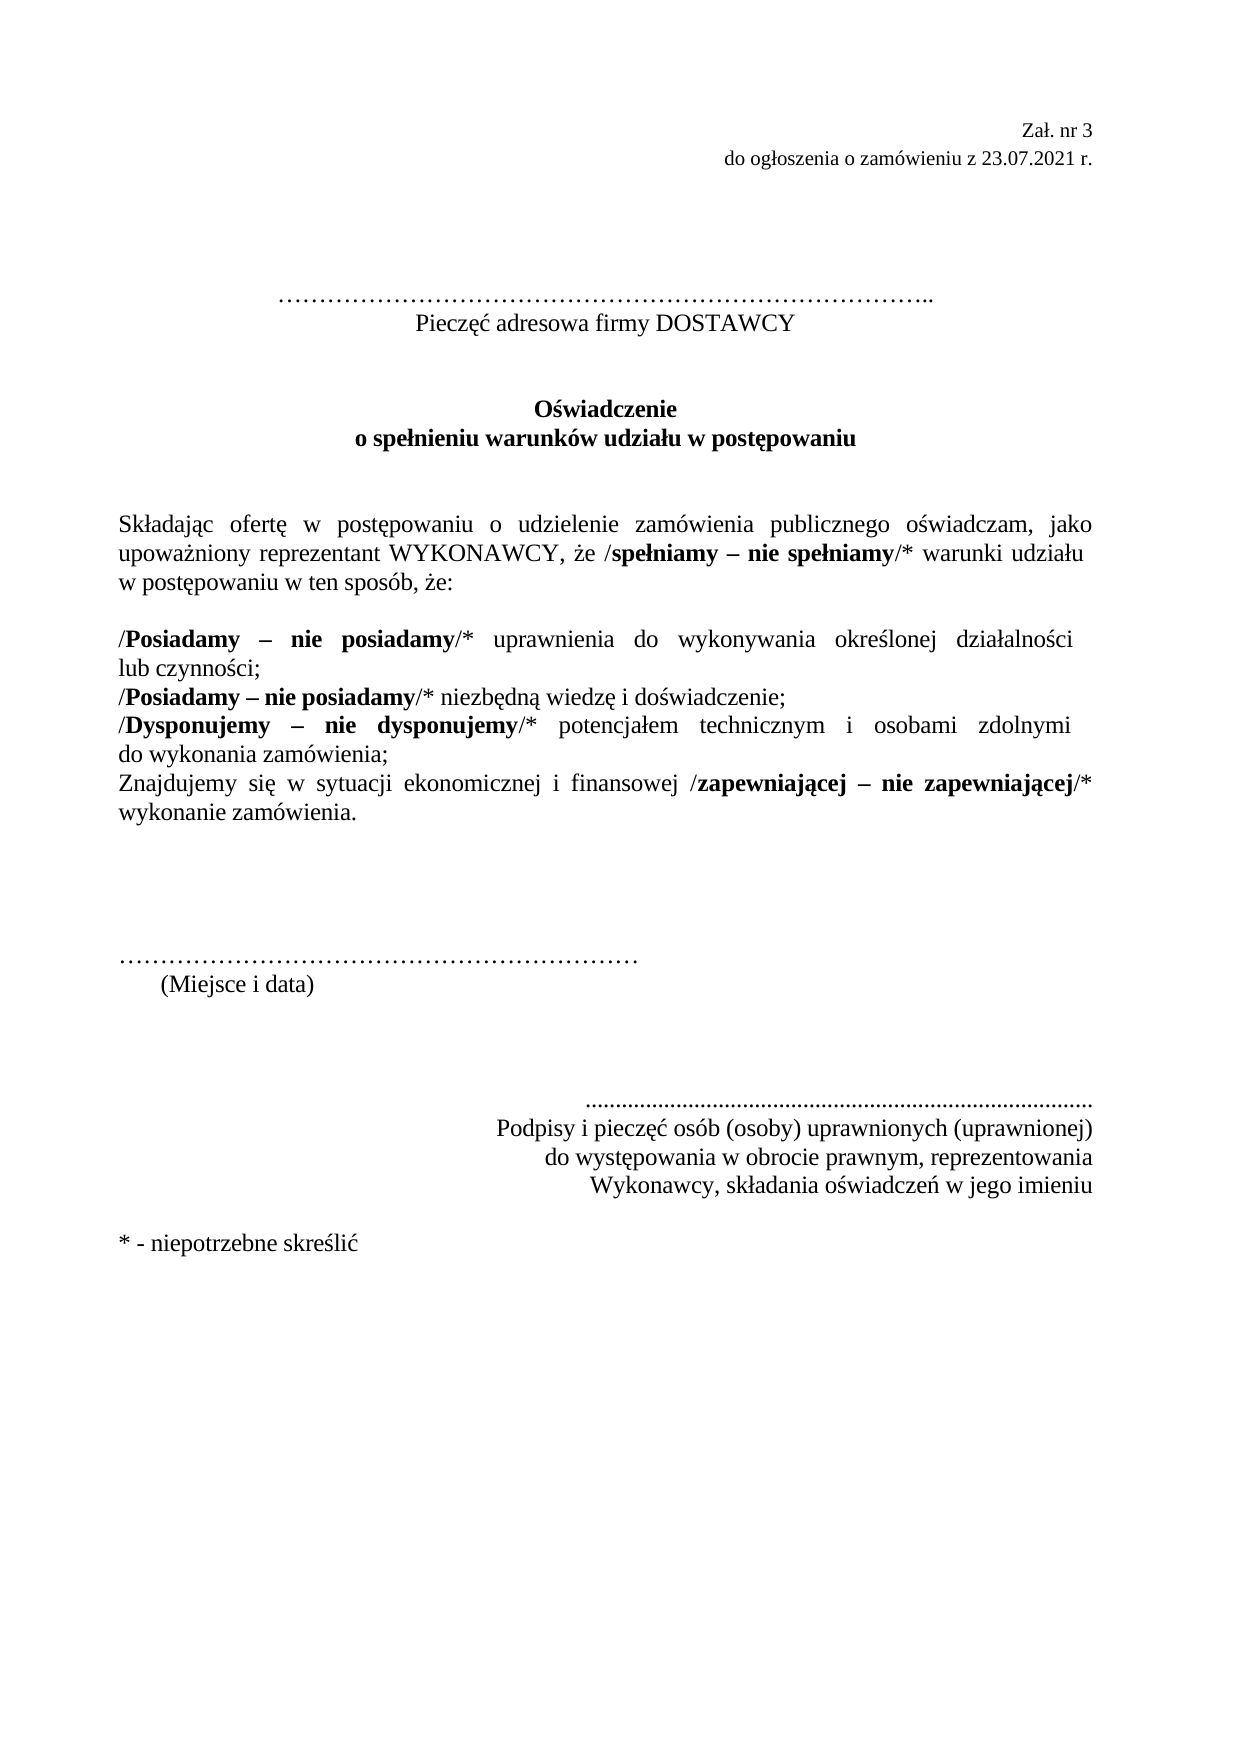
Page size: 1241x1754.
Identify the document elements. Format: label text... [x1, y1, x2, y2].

text …………………………………………………………………….. [118, 279, 1093, 308]
text /Posiadamy – nie posiadamy/* uprawnienia do wykonywania określonej działalności lub czynności; [118, 624, 1093, 682]
text Oświadczenie [118, 394, 1093, 423]
text /Dysponujemy – nie dysponujemy/* potencjałem technicznym i osobami zdolnymi do wykonania zamówienia; [118, 710, 1093, 768]
text Znajdujemy się w sytuacji ekonomicznej i finansowej /zapewniającej – nie zapewniającej/* wykonanie zamówienia. [118, 768, 1093, 825]
text Składając ofertę w postępowaniu o udzielenie zamówienia publicznego oświadczam, jako upoważniony reprezentant WYKONAWCY, że /spełniamy – nie spełniamy/* warunki udziału w postępowaniu w ten sposób, że: [118, 509, 1093, 595]
text do występowania w obrocie prawnym, reprezentowania [118, 1142, 1093, 1170]
text /Posiadamy – nie posiadamy/* niezbędną wiedzę i doświadczenie; [118, 682, 1093, 710]
text Podpisy i pieczęć osób (osoby) uprawnionych (uprawnionej) [118, 1113, 1093, 1142]
text Zał. nr 3 [118, 118, 1093, 142]
text (Miejsce i data) [118, 969, 1093, 998]
text .................................................................................... [118, 1084, 1093, 1113]
text o spełnieniu warunków udziału w postępowaniu [118, 423, 1093, 452]
text * - niepotrzebne skreślić [118, 1228, 1093, 1257]
text ……………………………………………………… [118, 940, 1093, 969]
text Pieczęć adresowa firmy DOSTAWCY [118, 308, 1093, 337]
text do ogłoszenia o zamówieniu z 23.07.2021 r. [118, 146, 1093, 170]
text Wykonawcy, składania oświadczeń w jego imieniu [118, 1170, 1093, 1199]
